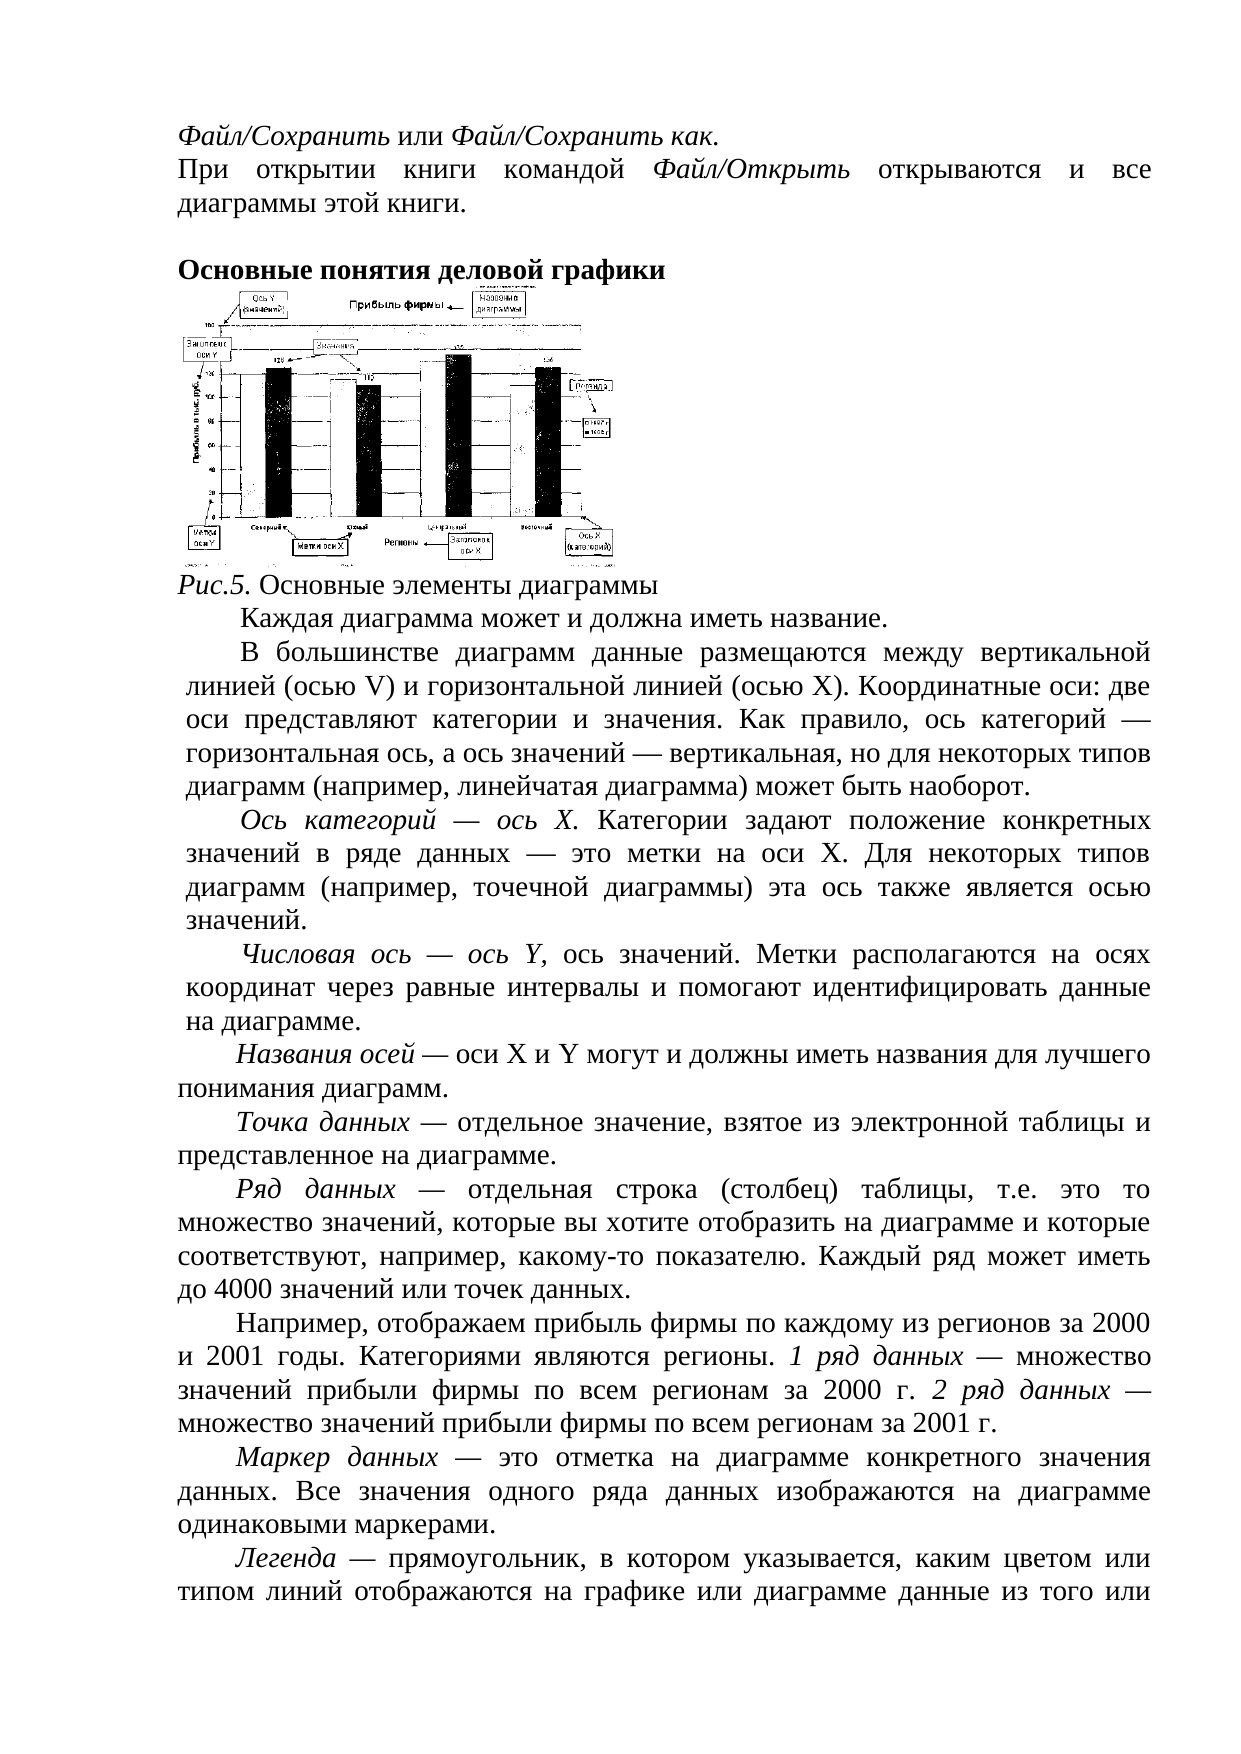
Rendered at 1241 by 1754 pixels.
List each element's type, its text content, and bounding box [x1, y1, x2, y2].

text Маркер данных — это отметка на диаграмме конкретного значения данных. Все значения одного ряда данных изображаются на диаграмме одинаковыми маркерами. [177, 1439, 1152, 1540]
text Ось категорий — ось X. Категории задают положение конкретных значений в ряде данных — это метки на оси X. Для некоторых типов диаграмм (например, точечной диаграммы) эта ось также является осью значений. [186, 802, 1152, 936]
text В большинстве диаграмм данные размещаются между вертикальной линией (осью V) и горизонтальной линией (осью X). Координатные оси: две оси представляют категории и значения. Как правило, ось категорий — горизонтальная ось, а ось значений — вертикальная, но для некоторых типов диаграмм (например, линейчатая диаграмма) может быть наоборот. [186, 634, 1152, 802]
text Каждая диаграмма может и должна иметь название. [186, 601, 1152, 634]
text Точка данных — отдельное значение, взятое из электронной таблицы и представленное на диаграмме. [177, 1104, 1152, 1171]
text Основные понятия деловой графики [177, 252, 1152, 286]
text При открытии книги командой Файл/Открыть открываются и все диаграммы этой книги. [177, 152, 1152, 219]
text Например, отображаем прибыль фирмы по каждому из регионов за 2000 и 2001 годы. Категориями являются регионы. 1 ряд данных — множество значений прибыли фирмы по всем регионам за 2000 г. 2 ряд данных — множество значений прибыли фирмы по всем регионам за 2001 г. [177, 1305, 1152, 1439]
text Рис.5. Основные элементы диаграммы [177, 567, 1152, 601]
picture [177, 285, 615, 567]
text Названия осей — оси Х и Y могут и должны иметь названия для лучшего понимания диаграмм. [177, 1037, 1152, 1104]
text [177, 1540, 1152, 1607]
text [177, 118, 1152, 152]
text Числовая ось — ось Y, ось значений. Метки располагаются на осях координат через равные интервалы и помогают идентифицировать данные на диаграмме. [186, 936, 1152, 1037]
text Ряд данных — отдельная строка (столбец) таблицы, т.е. это то множество значений, которые вы хотите отобразить на диаграмме и которые соответствуют, например, какому-то показателю. Каждый ряд может иметь до 4000 значений или точек данных. [177, 1171, 1152, 1305]
